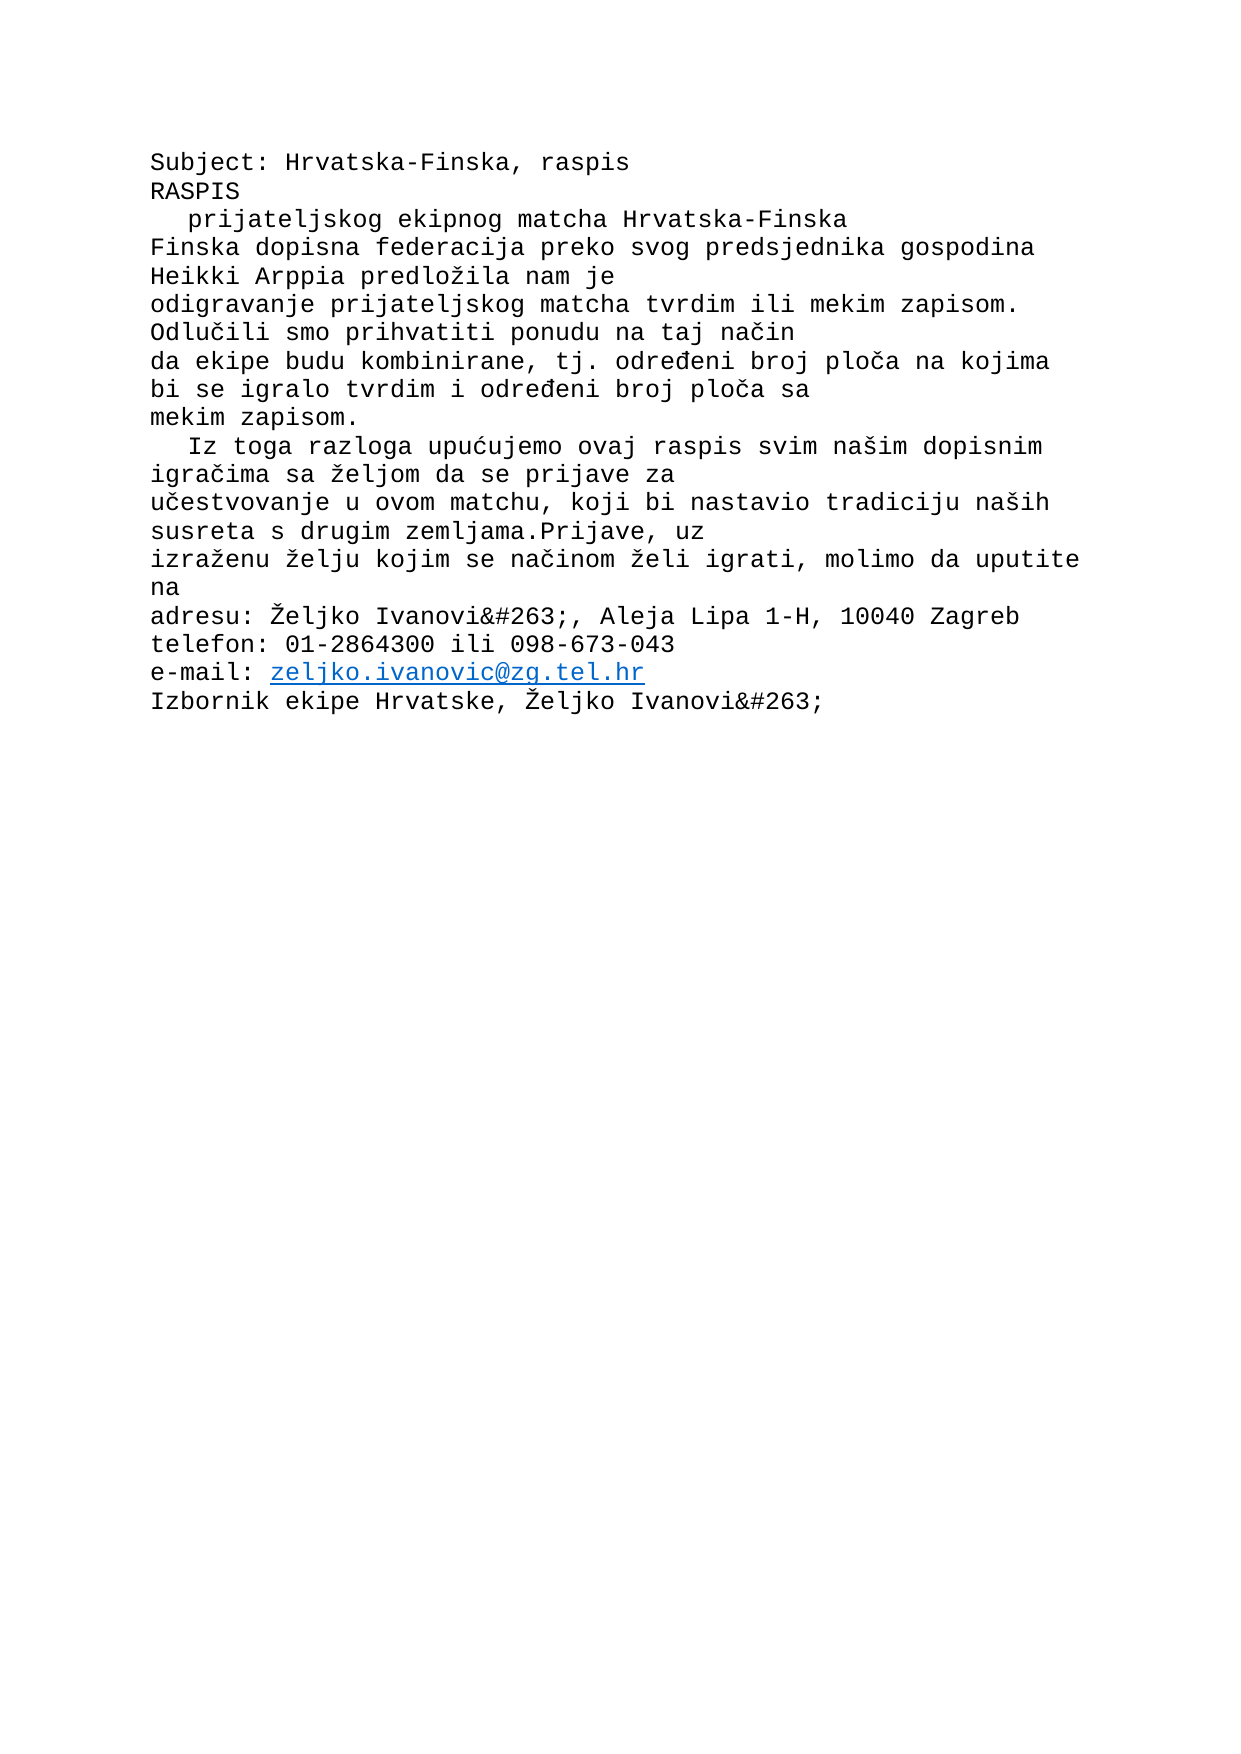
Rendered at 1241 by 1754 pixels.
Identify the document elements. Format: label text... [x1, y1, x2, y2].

text prijateljskog ekipnog matcha Hrvatska-Finska Finska dopisna federacija preko svog predsjednika gospodina Heikki Arppia predložila nam je odigravanje prijateljskog matcha tvrdim ili mekim zapisom. Odlučili smo prihvatiti ponudu na taj način da ekipe budu kombinirane, tj. određeni broj ploča na kojima bi se igralo tvrdim i određeni broj ploča sa mekim zapisom. [150, 207, 1090, 433]
text Izbornik ekipe Hrvatske, Željko Ivanovi&#263; [150, 688, 1090, 717]
text RASPIS [150, 178, 1090, 207]
text adresu: Željko Ivanovi&#263;, Aleja Lipa 1-H, 10040 Zagreb telefon: 01-2864300 ili 098-673-043 [150, 603, 1090, 660]
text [150, 150, 1090, 178]
text Iz toga razloga upućujemo ovaj raspis svim našim dopisnim igračima sa željom da se prijave za učestvovanje u ovom matchu, koji bi nastavio tradiciju naših susreta s drugim zemljama.Prijave, uz izraženu želju kojim se načinom želi igrati, molimo da uputite na [150, 433, 1090, 603]
text e-mail: zeljko.ivanovic@zg.tel.hr [150, 660, 1090, 688]
